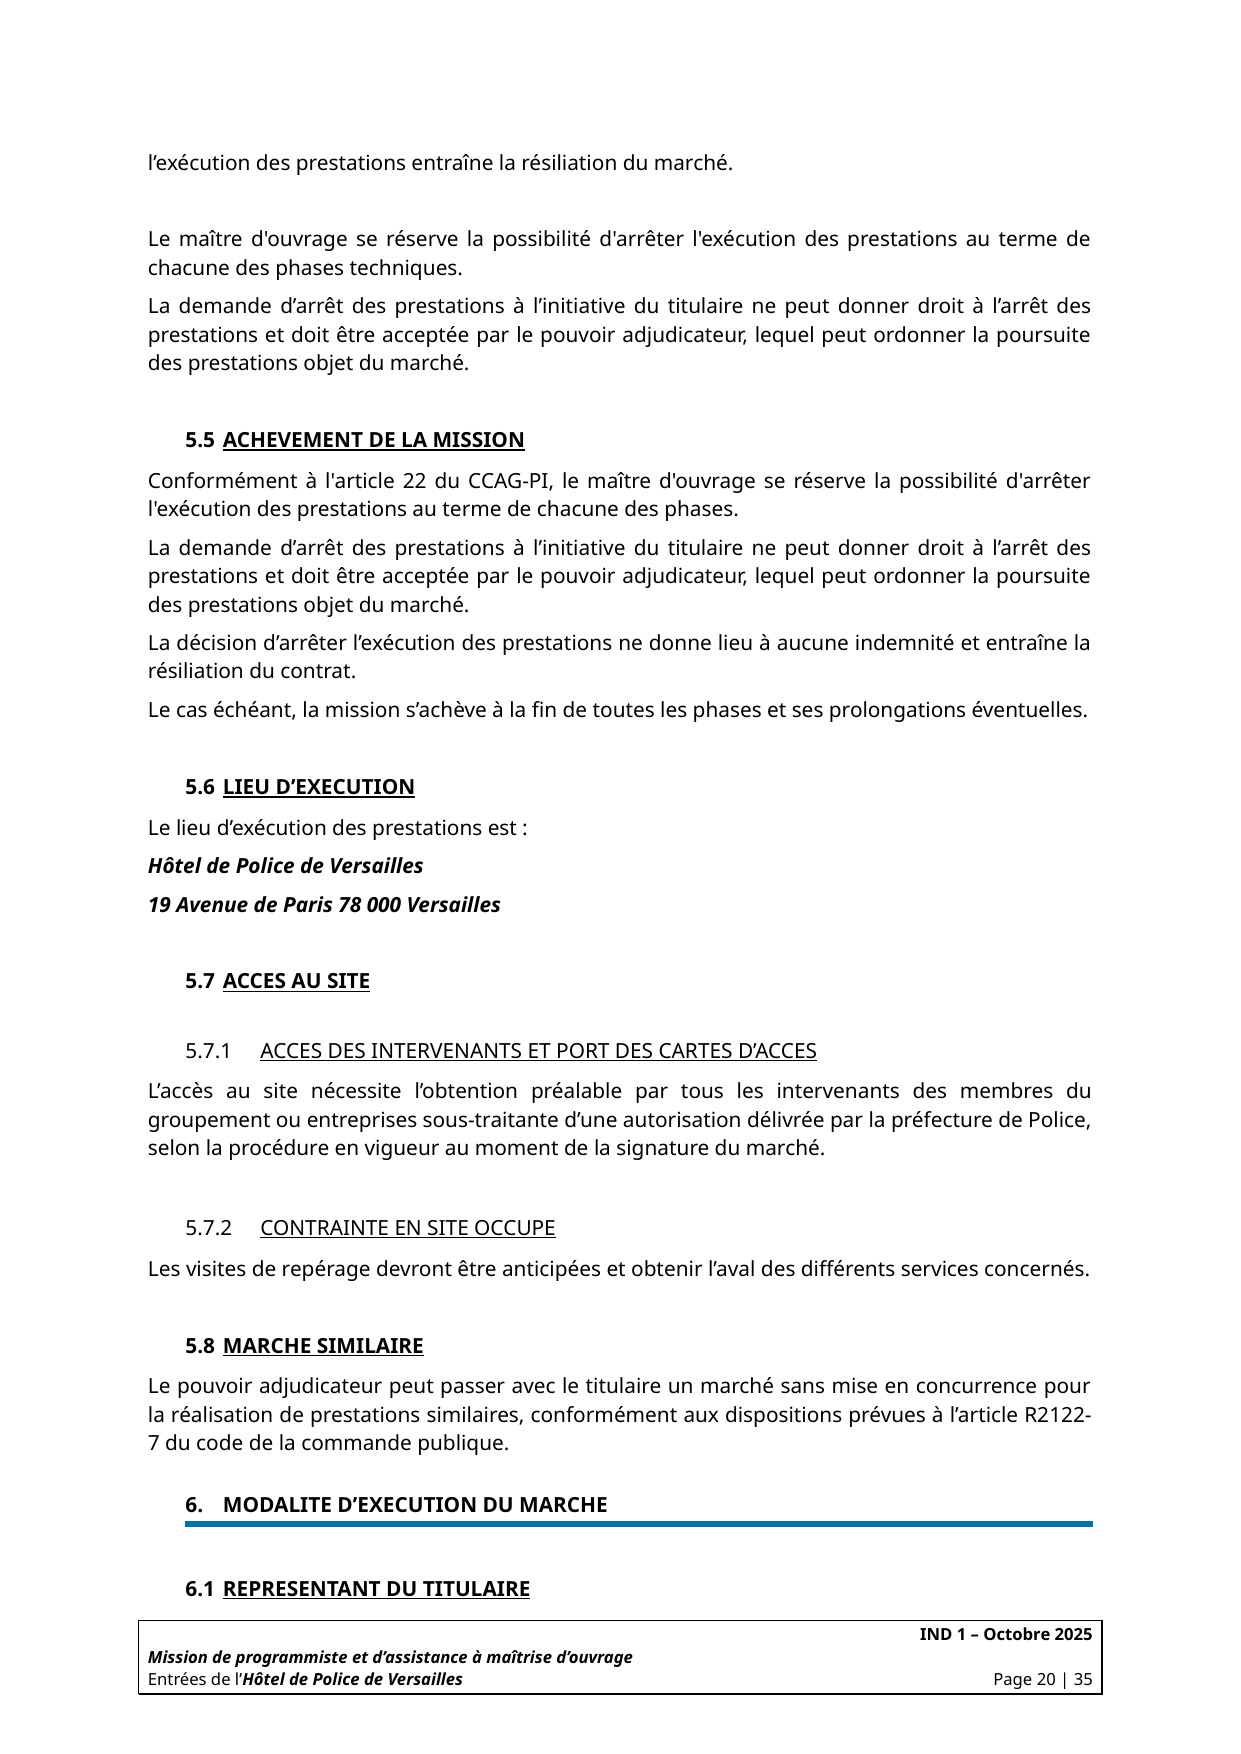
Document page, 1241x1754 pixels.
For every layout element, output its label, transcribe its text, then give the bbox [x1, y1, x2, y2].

text La décision d’arrêter l’exécution des prestations ne donne lieu à aucune indemnité et entraîne la résiliation du contrat. [148, 628, 1093, 685]
text L’accès au site nécessite l’obtention préalable par tous les intervenants des membres du groupement ou entreprises sous-traitante d’une autorisation délivrée par la préfecture de Police, selon la procédure en vigueur au moment de la signature du marché. [148, 1077, 1093, 1162]
subtitle REPRESENTANT DU TITULAIRE [185, 1574, 1093, 1602]
subtitle MARCHE SIMILAIRE [185, 1331, 1093, 1359]
text Hôtel de Police de Versailles [148, 851, 1093, 880]
text 19 Avenue de Paris 78 000 Versailles [148, 890, 1093, 918]
subtitle CONTRAINTE EN SITE OCCUPE [185, 1213, 1093, 1241]
text Conformément à l'article 22 du CCAG-PI, le maître d'ouvrage se réserve la possibilité d'arrêter l'exécution des prestations au terme de chacune des phases. [148, 466, 1093, 523]
subtitle ACCES AU SITE [185, 967, 1093, 995]
subtitle ACCES DES INTERVENANTS ET PORT DES CARTES D’ACCES [185, 1036, 1093, 1064]
text La demande d’arrêt des prestations à l’initiative du titulaire ne peut donner droit à l’arrêt des prestations et doit être acceptée par le pouvoir adjudicateur, lequel peut ordonner la poursuite des prestations objet du marché. [148, 291, 1093, 377]
text Les visites de repérage devront être anticipées et obtenir l’aval des différents services concernés. [148, 1254, 1093, 1282]
text Le cas échéant, la mission s’achève à la fin de toutes les phases et ses prolongations éventuelles. [148, 695, 1093, 723]
text La demande d’arrêt des prestations à l’initiative du titulaire ne peut donner droit à l’arrêt des prestations et doit être acceptée par le pouvoir adjudicateur, lequel peut ordonner la poursuite des prestations objet du marché. [148, 533, 1093, 618]
subtitle MODALITE D’EXECUTION DU MARCHE [185, 1490, 1093, 1521]
text Le maître d'ouvrage se réserve la possibilité d'arrêter l'exécution des prestations au terme de chacune des phases techniques. [148, 224, 1093, 281]
subtitle LIEU D’EXECUTION [185, 772, 1093, 800]
subtitle ACHEVEMENT DE LA MISSION [185, 425, 1093, 453]
text Le pouvoir adjudicateur peut passer avec le titulaire un marché sans mise en concurrence pour la réalisation de prestations similaires, conformément aux dispositions prévues à l’article R2122-7 du code de la commande publique. [148, 1372, 1093, 1457]
text Le lieu d’exécution des prestations est : [148, 813, 1093, 841]
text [148, 148, 1093, 176]
